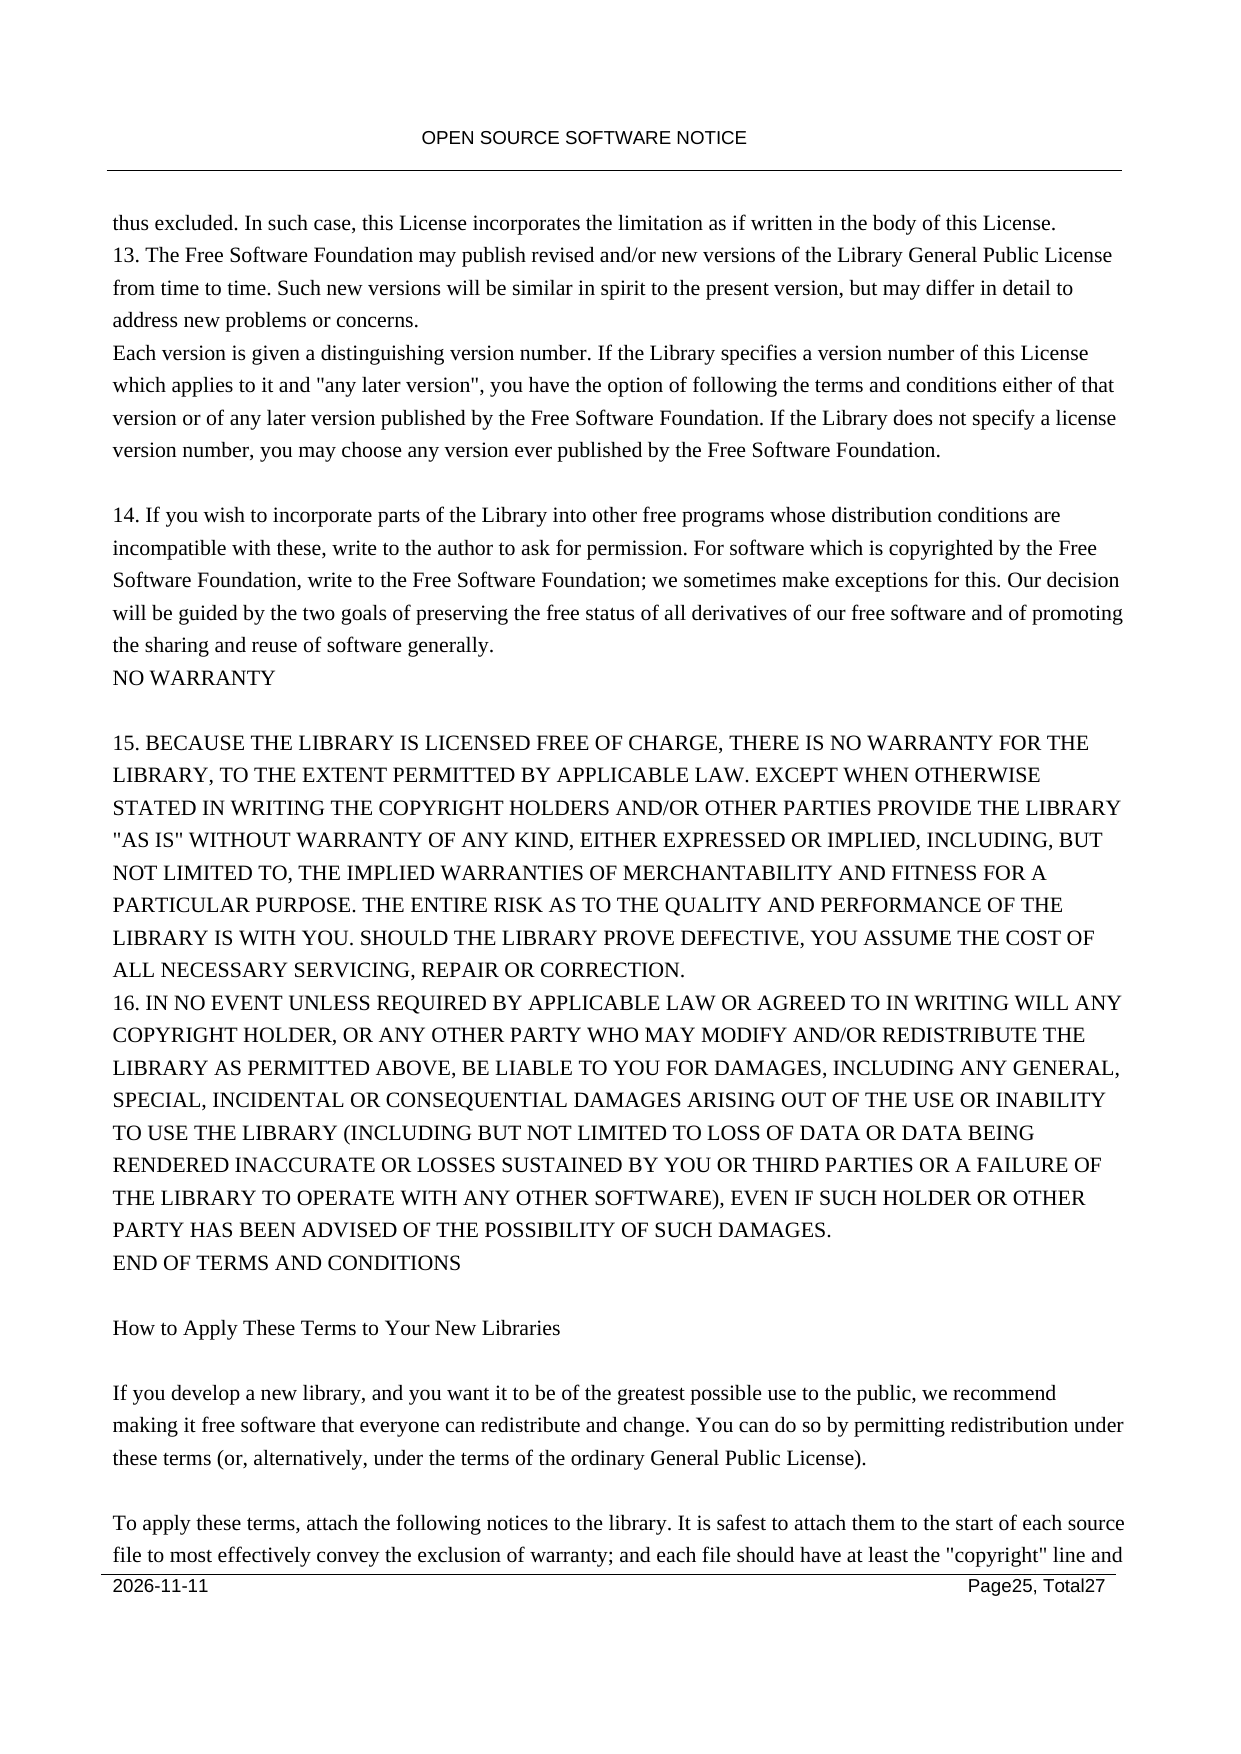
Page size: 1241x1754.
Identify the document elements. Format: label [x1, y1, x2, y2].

text [112, 206, 1128, 1571]
